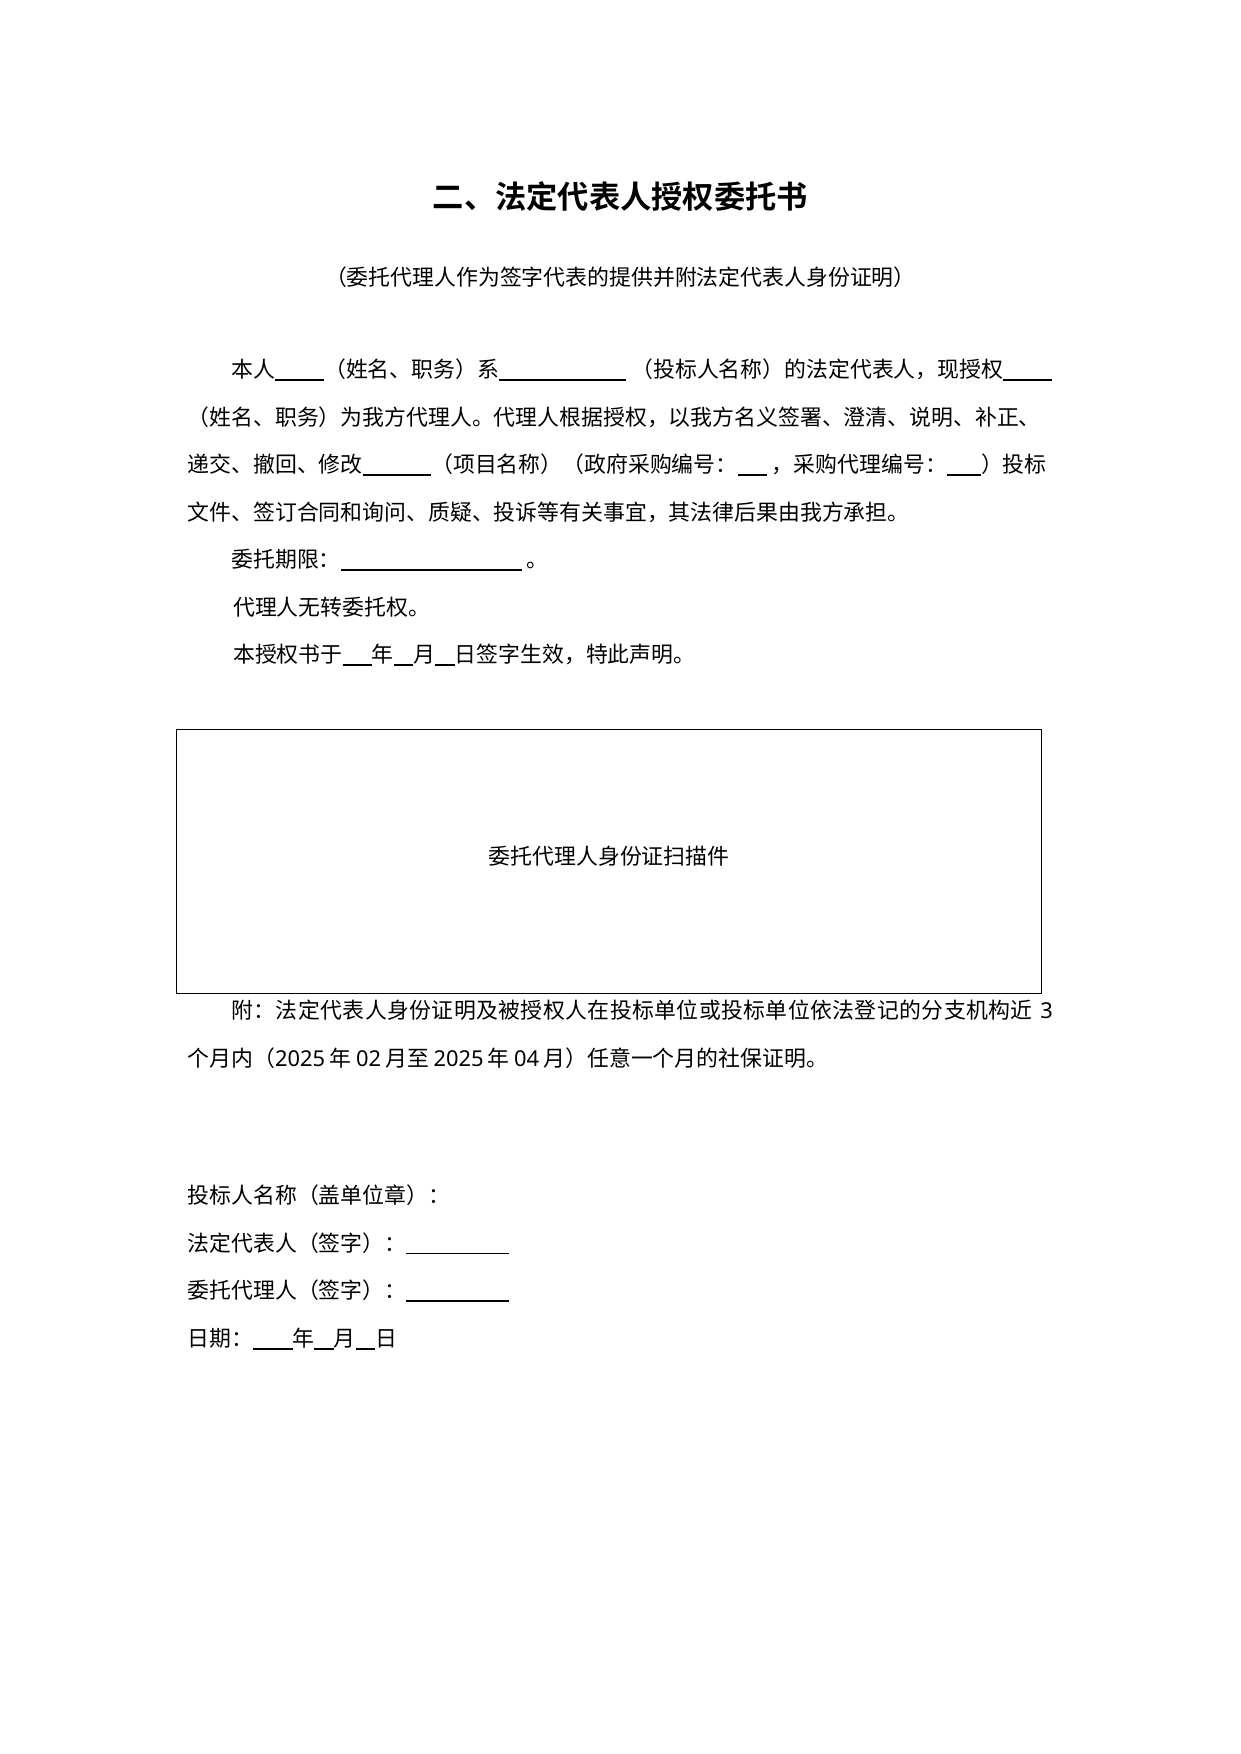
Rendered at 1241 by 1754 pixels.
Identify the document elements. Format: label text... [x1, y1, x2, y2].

text 投标人名称（盖单位章）： [187, 1178, 1053, 1210]
text （委托代理人作为签字代表的提供并附法定代表人身份证明） [187, 260, 1053, 292]
table_header 委托代理人身份证扫描件 [177, 730, 1041, 992]
text 附：法定代表人身份证明及被授权人在投标单位或投标单位依法登记的分支机构近3个月内（2025年02月至2025年04月）任意一个月的社保证明。 [187, 993, 1053, 1073]
text 日期： 年 月 日 [187, 1321, 1053, 1353]
text 本授权书于 年 月 日签字生效，特此声明。 [187, 637, 1053, 669]
text 代理人无转委托权。 [187, 589, 1053, 621]
text 法定代表人（签字）： [187, 1226, 1009, 1257]
text 二、法定代表人授权委托书 [187, 162, 1053, 227]
text 本人 （姓名、职务）系 （投标人名称）的法定代表人，现授权 （姓名、职务）为我方代理人。代理人根据授权，以我方名义签署、澄清、说明、补正、递交、撤回、修改 （项目名称）（政府采购编号： ，采购代理编号： ）投标文件、签订合同和询问、质疑、投诉等有关事宜，其法律后果由我方承担。 [187, 352, 1053, 526]
text 委托代理人（签字）： [187, 1273, 1009, 1305]
text 委托期限： 。 [187, 542, 1053, 574]
